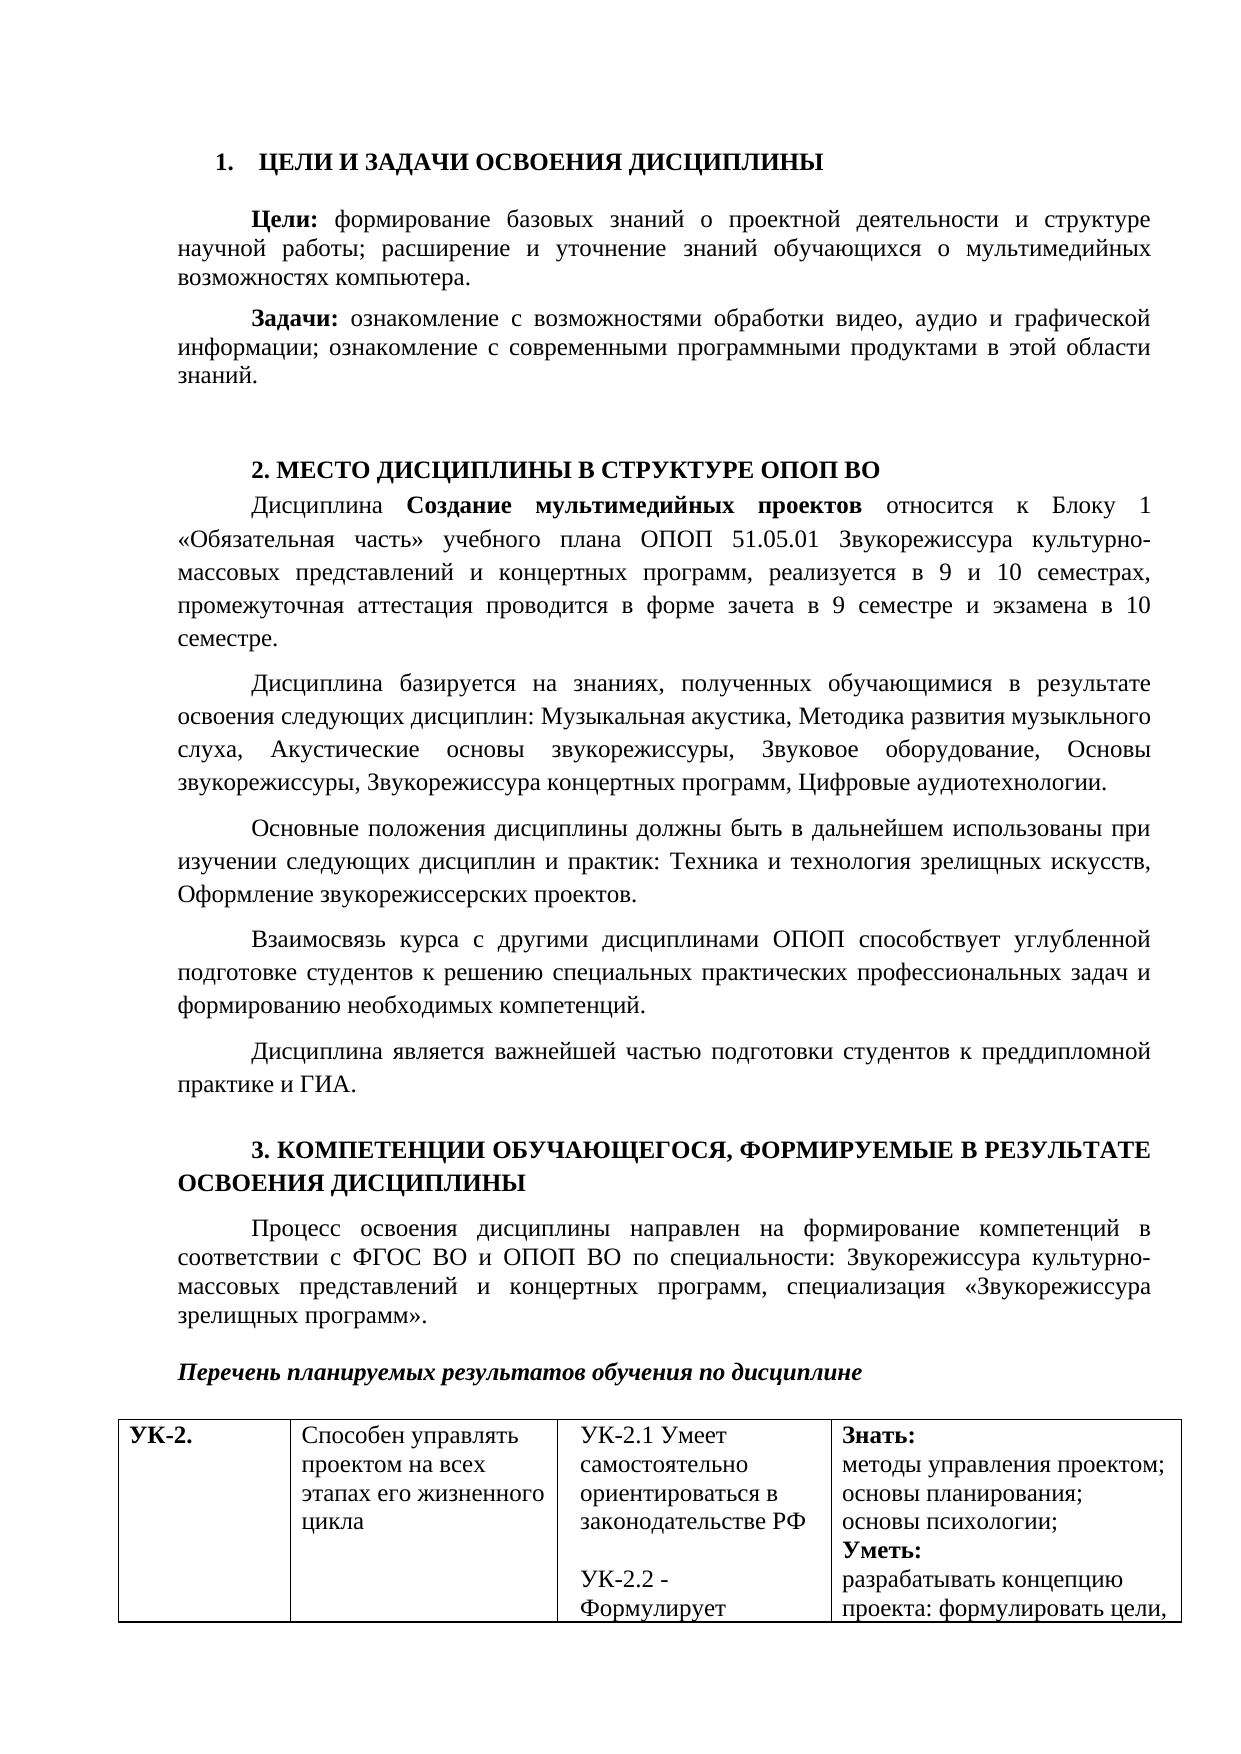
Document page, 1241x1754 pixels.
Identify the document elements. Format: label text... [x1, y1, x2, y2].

text 2. МЕСТО ДИСЦИПЛИНЫ В СТРУКТУРЕ ОПОП ВО [177, 456, 1014, 484]
table_header УК-2. [119, 1420, 290, 1621]
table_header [558, 1420, 831, 1621]
text Взаимосвязь курса с другими дисциплинами ОПОП способствует углубленной подготовке студентов к решению специальных практических профессиональных задач и формированию необходимых компетенций. [177, 924, 1152, 1019]
text Дисциплина базируется на знаниях, полученных обучающимися в результате освоения следующих дисциплин: Музыкальная акустика, Методика развития музыкльного слуха, Акустические основы звукорежиссуры, Звуковое оборудование, Основы звукорежиссуры, Звукорежиссура концертных программ, Цифровые аудиотехнологии. [177, 668, 1152, 796]
text Дисциплина является важнейшей частью подготовки студентов к преддипломной практике и ГИА. [177, 1036, 1152, 1098]
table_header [832, 1420, 1181, 1621]
text Цели: формирование базовых знаний о проектной деятельности и структуре научной работы; расширение и уточнение знаний обучающихся о мультимедийных возможностях компьютера. [177, 204, 1152, 291]
text Перечень планируемых результатов обучения по дисциплине [177, 1357, 1152, 1386]
text Задачи: ознакомление с возможностями обработки видео, аудио и графической информации; ознакомление с современными программными продуктами в этой области знаний. [177, 303, 1152, 389]
text 3. КОМПЕТЕНЦИИ ОБУЧАЮЩЕГОСЯ, ФОРМИРУЕМЫЕ В РЕЗУЛЬТАТЕ ОСВОЕНИЯ ДИСЦИПЛИНЫ [177, 1135, 1152, 1197]
text Процесс освоения дисциплины направлен на формирование компетенций в соответствии с ФГОС ВО и ОПОП ВО по специальности: Звукорежиссура культурно-массовых представлений и концертных программ, специализация «Звукорежиссура зрелищных программ». [177, 1213, 1152, 1328]
text Основные положения дисциплины должны быть в дальнейшем использованы при изучении следующих дисциплин и практик: Техника и технология зрелищных искусств, Оформление звукорежиссерских проектов. [177, 813, 1152, 908]
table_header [291, 1420, 557, 1621]
list ЦЕЛИ И ЗАДАЧИ ОСВОЕНИЯ ДИСЦИПЛИНЫ [258, 147, 1152, 176]
text Дисциплина Создание мультимедийных проектов относится к Блоку 1 «Обязательная часть» учебного плана ОПОП 51.05.01 Звукорежиссура культурно-массовых представлений и концертных программ, реализуется в 9 и 10 семестрах, промежуточная аттестация проводится в форме зачета в 9 семестре и экзамена в 10 семестре. [177, 491, 1152, 651]
